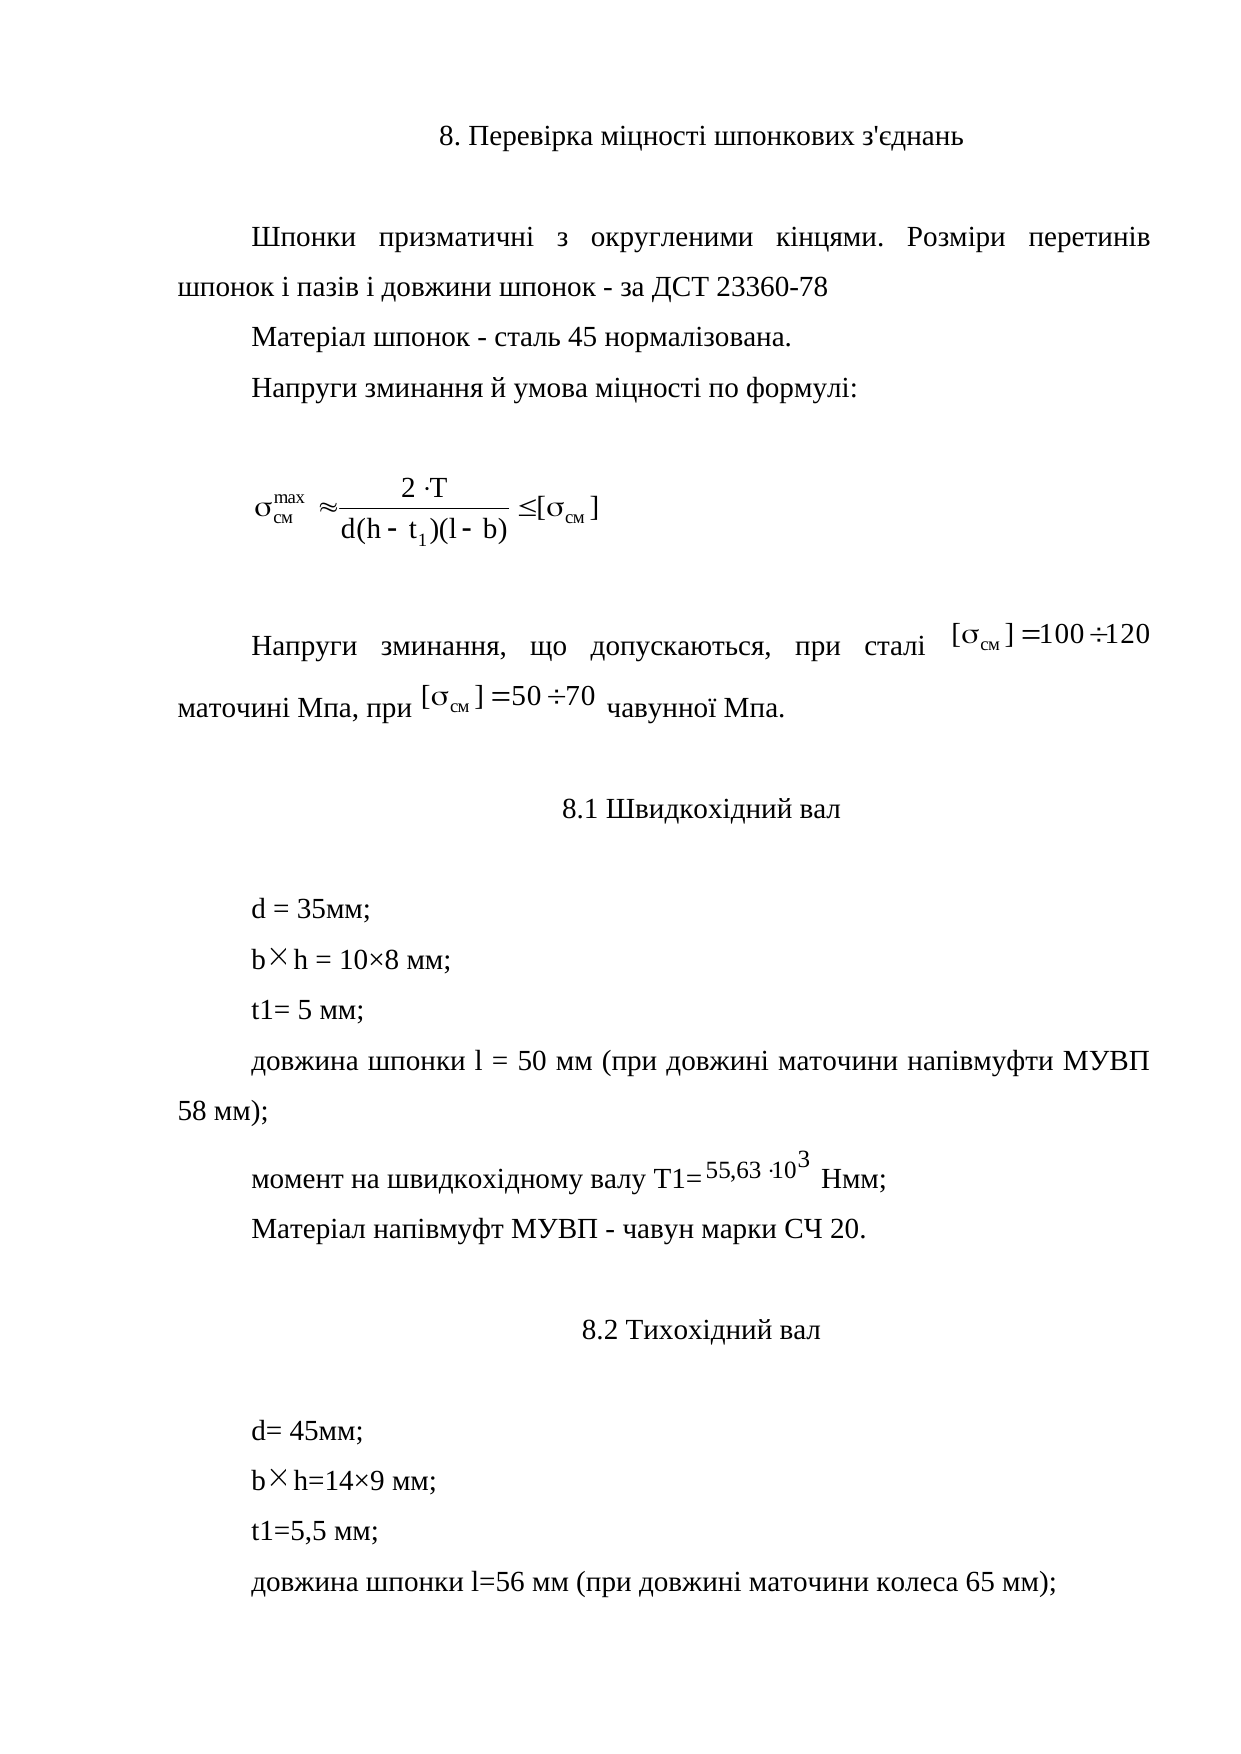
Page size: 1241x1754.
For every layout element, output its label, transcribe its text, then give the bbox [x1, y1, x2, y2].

text Матеріал шпонок - сталь 45 нормалізована. [177, 319, 1152, 353]
text b h=14×9 мм; [177, 1463, 1152, 1497]
text Матеріал напівмуфт МУВП - чавун марки СЧ 20. [177, 1212, 1152, 1245]
text 8. Перевірка міцності шпонкових з'єднань [177, 118, 1152, 152]
text d = 35мм; [177, 892, 1152, 925]
text 8.2 Тихохідний вал [177, 1312, 1152, 1346]
text довжина шпонки l = (при довжині маточини напівмуфти МУВП ); [177, 1043, 1152, 1126]
text d= 45мм; [177, 1413, 1152, 1446]
text Напруги зминання, що допускаються, при сталі маточині Мпа, при чавунної Мпа. [177, 616, 1152, 724]
text довжина шпонки l=56 мм (при довжині маточини колеса ); [177, 1564, 1152, 1597]
text t1= ; [177, 992, 1152, 1026]
text t1=5,5 мм; [177, 1513, 1152, 1547]
text 8.1 Швидкохідний вал [177, 791, 1152, 824]
text Напруги зминання й умова міцності по формулі: [177, 370, 1152, 403]
text b h = 10×8 мм; [177, 942, 1152, 976]
text момент на швидкохідному валу Т1= Нмм; [177, 1143, 1152, 1195]
text Шпонки призматичні з округленими кінцями. Розміри перетинів шпонок і пазів і довжини шпонок - за ДСТ 23360-78 [177, 219, 1152, 303]
